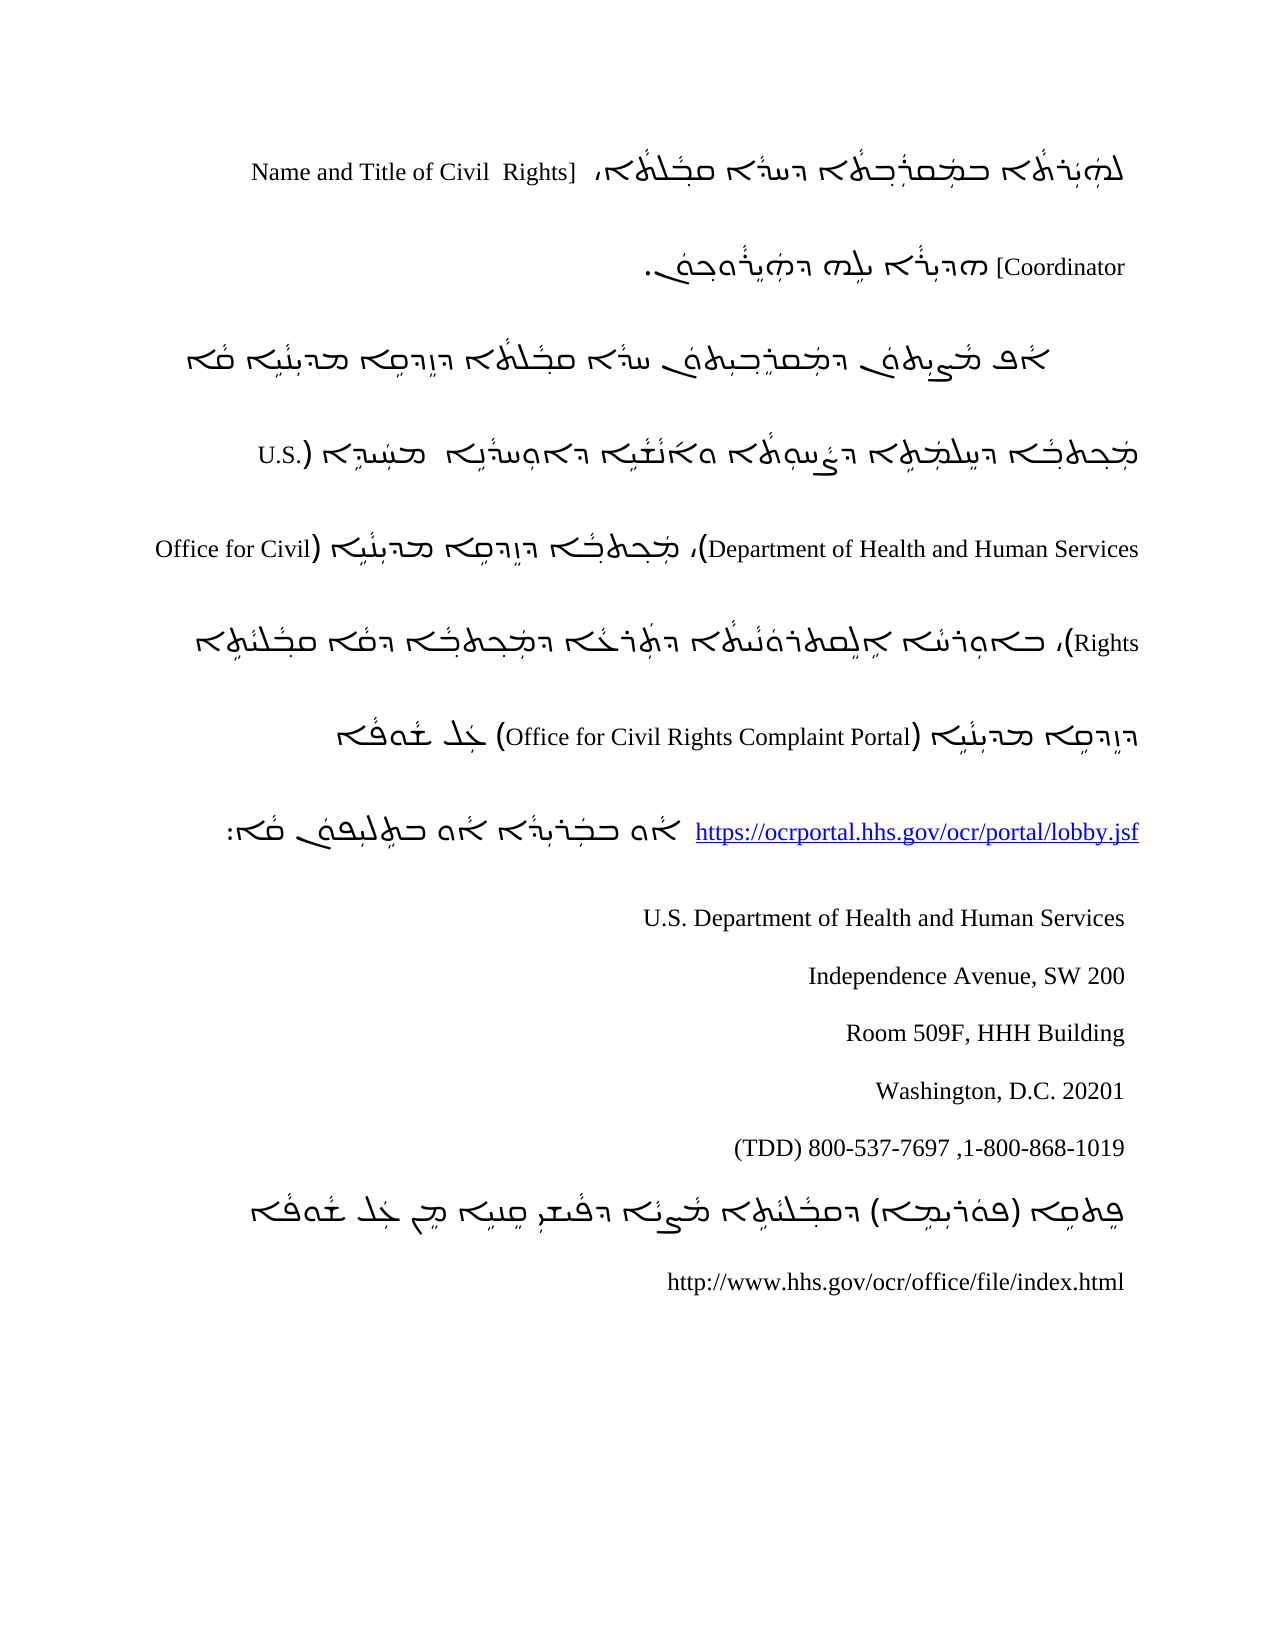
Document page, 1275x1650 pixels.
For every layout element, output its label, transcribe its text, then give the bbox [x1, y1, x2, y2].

text U.S. Department of Health and Human Services [150, 903, 1125, 932]
text ܐܵܦ ܡܵܨܝܼܬܘܿܢ ܕܡܲܩܪܸܒ݂ܝܼܬܘܿܢ ܚܕܵܐ ܩܒ݂ܵܠܬܵܐ ܕܙܸܕܩܹܐ ܡܕܝܼܢܵܝܹܐ ܩܵܐ ܡܲܟ݂ܬܒ݂ܵܐ ܕܚܸܠܡܲܬܹܐ ܕܨܵܚܘܼܬܵܐ ܘܐ݇ܢܵܫܵܝܹܐ ܕܐܘܼܚܕܵܢܹܐ ܡܚܲܝܕܹܐ (U.S. Department of Health and Human Services)، ܡܲܟ݂ܬܒ݂ܵܐ ܕܙܸܕܩܹܐ ܡܕܝܼܢܵܝܹܐ (Office for Civil Rights)، ܒܐܘܼܪܚܵܐ ܐܹܠܸܩܬܪܘܿܢܵܝܬܵܐ ܕܬܲܪܥܵܐ ܕܡܲܟ݂ܬܒ݂ܵܐ ܕܩܵܐ ܩܒ݂ܵܠܝܵܬܹܐ ܕܙܸܕܩܹܐ ܡܕܝܼܢܵܝܹܐ (Office for Civil Rights Complaint Portal) ܥܲܠ ܫܵܘܦܵܐ https://ocrportal.hhs.gov/ocr/portal/lobby.jsf ܐܵܘ ܒܒܲܪܝܼܕܵܐ ܐܵܘ ܒܬܹܠܝܼܦܘܿܢ ܩܵܐ: [150, 338, 1139, 856]
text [150, 150, 1125, 291]
text ܦܸܬܩܹܐ (ܦܘܿܪܝܼܡܹܐ) ܕܩܒ݂ܵܠܝܵܬܹܐ ܡܵܨܝܵܐ ܕܦܵܝܫܝܼ ܩܸܢܝܹܐ ܡܸܢ ܥܲܠ ܫܵܘܦܵܐ http://www.hhs.gov/ocr/office/file/index.html [150, 1191, 1125, 1295]
text Room 509F, HHH Building [150, 1018, 1125, 1047]
text 200 Independence Avenue, SW [150, 961, 1125, 989]
text Washington, D.C. 20201 [150, 1076, 1125, 1104]
text 1-800-868-1019, 800-537-7697 (TDD) [150, 1133, 1125, 1162]
